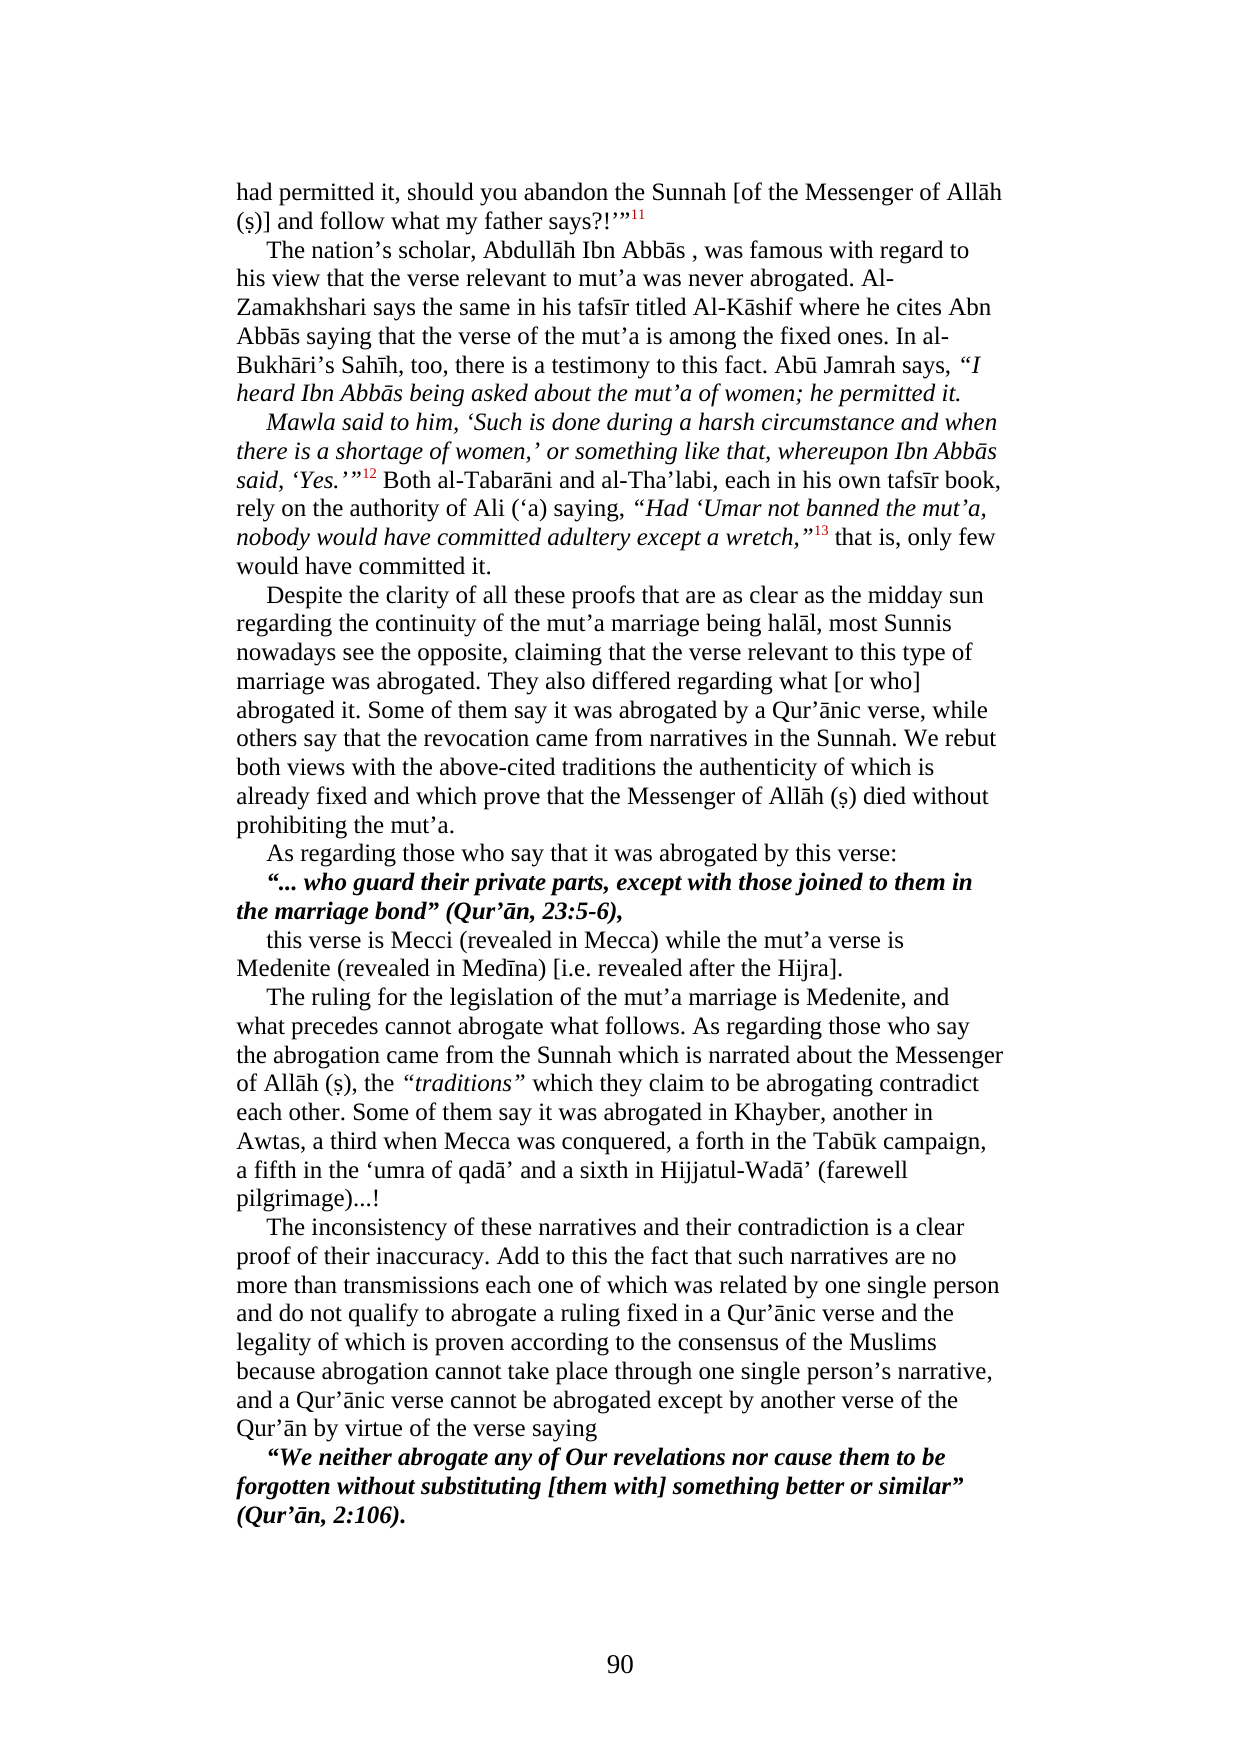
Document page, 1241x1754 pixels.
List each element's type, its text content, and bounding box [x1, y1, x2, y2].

text The inconsistency of these narratives and their contradiction is a clear proof of their inaccuracy. Add to this the fact that such narratives are no more than transmissions each one of which was related by one single person and do not qualify to abrogate a ruling fixed in a Qur’ānic verse and the legality of which is proven according to the consensus of the Muslims because abrogation cannot take place through one single person’s narrative, and a Qur’ānic verse cannot be abrogated except by another verse of the Qur’ān by virtue of the verse saying [236, 1212, 1004, 1442]
text The nation’s scholar, Abdullāh Ibn Abbās , was famous with regard to his view that the verse relevant to mut’a was never abrogated. Al-Zamakhshari says the same in his tafsīr titled Al-Kāshif where he cites Abn Abbās saying that the verse of the mut’a is among the fixed ones. In al-Bukhāri’s Sahīh, too, there is a testimony to this fact. Abū Jamrah says, “I heard Ibn Abbās being asked about the mut’a of women; he permitted it. [236, 235, 1004, 407]
text this verse is Mecci (revealed in Mecca) while the mut’a verse is Medenite (revealed in Medīna) [i.e. revealed after the Hijra]. [236, 925, 1004, 982]
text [236, 177, 1004, 235]
text “We neither abrogate any of Our revelations nor cause them to be forgotten without substituting [them with] something better or similar” (Qur’ān, 2:106). [236, 1442, 1004, 1528]
text “... who guard their private parts, except with those joined to them in the marriage bond” (Qur’ān, 23:5-6), [236, 867, 1004, 925]
text Mawla said to him, ‘Such is done during a harsh circumstance and when there is a shortage of women,’ or something like that, whereupon Ibn Abbās said, ‘Yes.’”12 Both al-Tabarāni and al-Tha’labi, each in his own tafsīr book, rely on the authority of Ali (‘a) saying, “Had ‘Umar not banned the mut’a, nobody would have committed adultery except a wretch,”13 that is, only few would have committed it. [236, 407, 1004, 580]
text As regarding those who say that it was abrogated by this verse: [236, 838, 1004, 867]
text The ruling for the legislation of the mut’a marriage is Medenite, and what precedes cannot abrogate what follows. As regarding those who say the abrogation came from the Sunnah which is narrated about the Messenger of Allāh (ṣ), the “traditions” which they claim to be abrogating contradict each other. Some of them say it was abrogated in Khayber, another in Awtas, a third when Mecca was conquered, a forth in the Tabūk campaign, a fifth in the ‘umra of qadā’ and a sixth in Hijjatul-Wadā’ (farewell pilgrimage)...! [236, 982, 1004, 1212]
text Despite the clarity of all these proofs that are as clear as the midday sun regarding the continuity of the mut’a marriage being halāl, most Sunnis nowadays see the opposite, claiming that the verse relevant to this type of marriage was abrogated. They also differed regarding what [or who] abrogated it. Some of them say it was abrogated by a Qur’ānic verse, while others say that the revocation came from narratives in the Sunnah. We rebut both views with the above-cited traditions the authenticity of which is already fixed and which prove that the Messenger of Allāh (ṣ) died without prohibiting the mut’a. [236, 580, 1004, 838]
